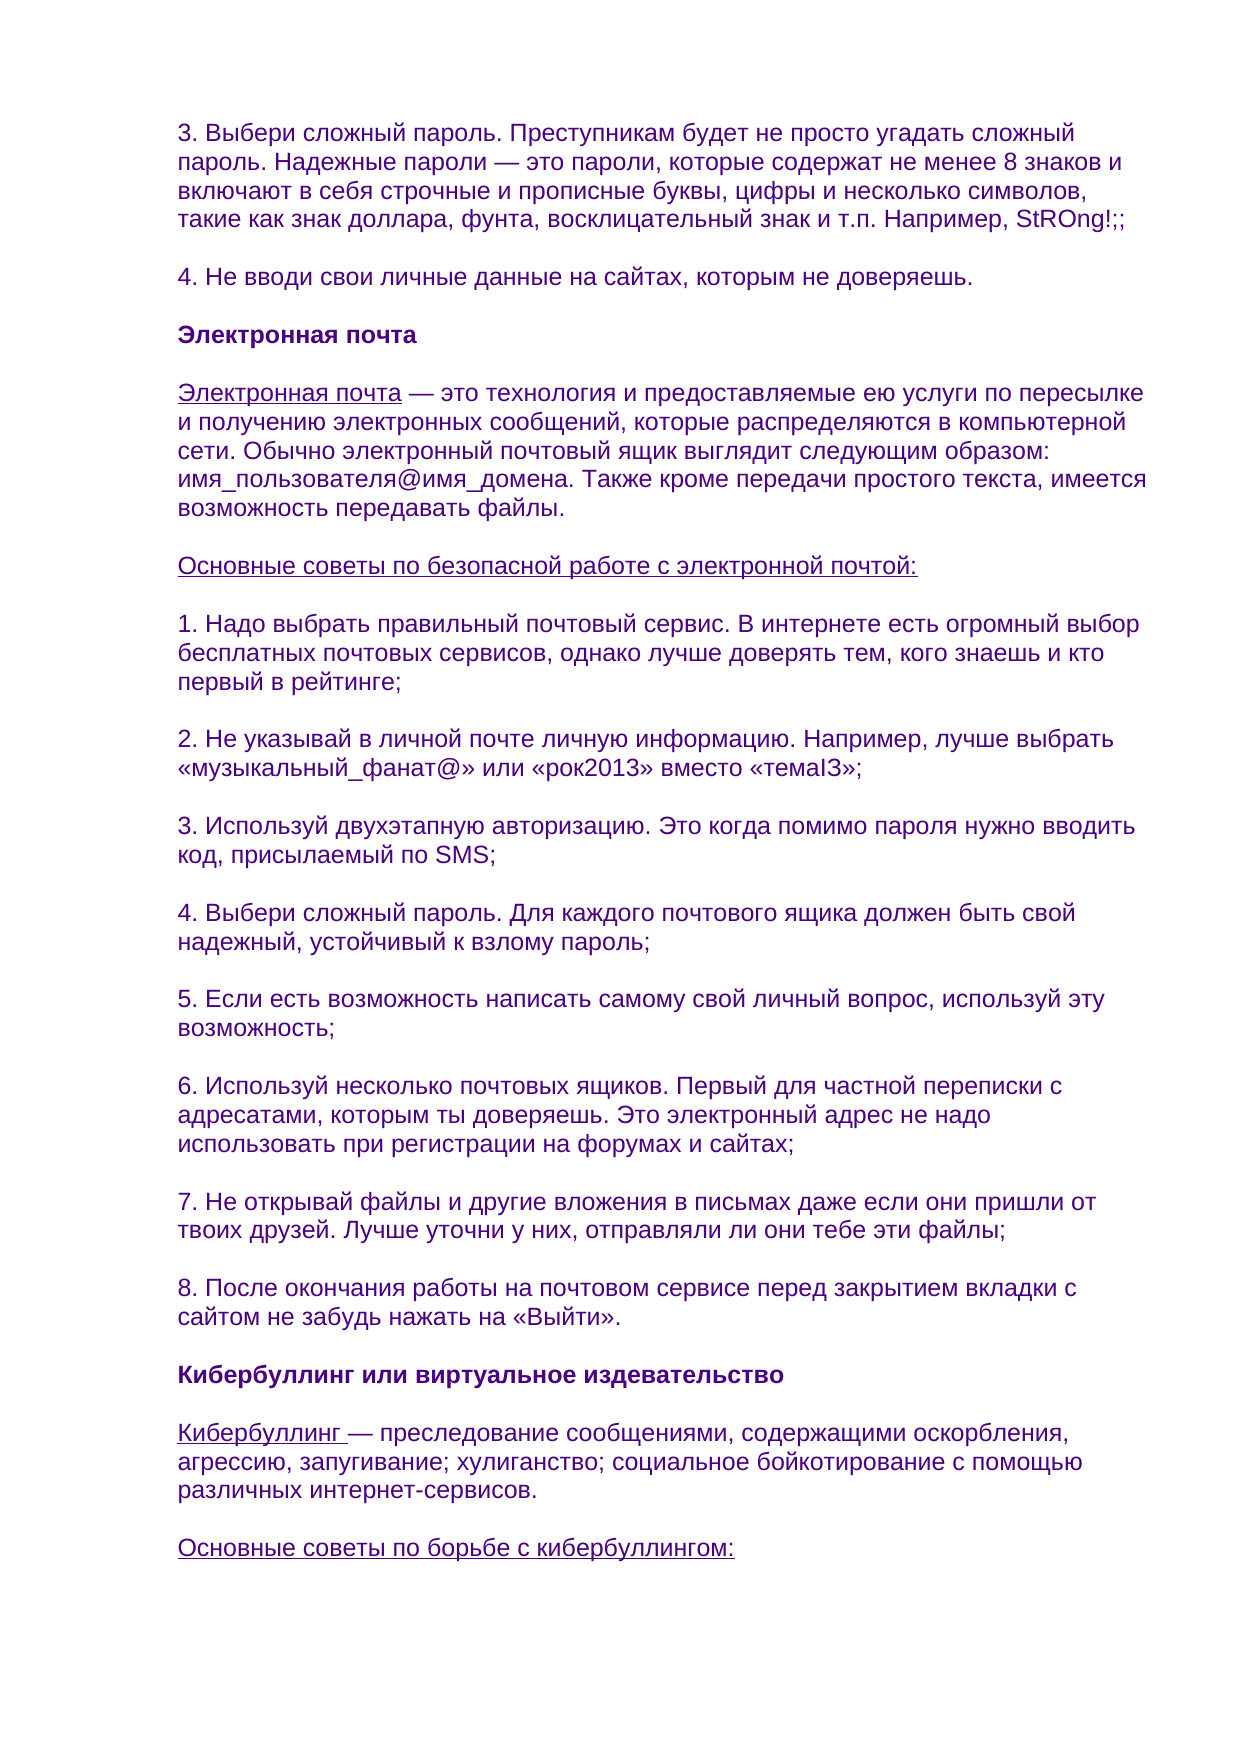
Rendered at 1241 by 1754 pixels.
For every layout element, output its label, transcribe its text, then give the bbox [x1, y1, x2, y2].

text 7. Не открывай файлы и другие вложения в письмах даже если они пришли от твоих друзей. Лучше уточни у них, отправляли ли они тебе эти файлы; [177, 1186, 1152, 1244]
text 4. Выбери сложный пароль. Для каждого почтового ящика должен быть свой надежный, устойчивый к взлому пароль; [177, 898, 1152, 955]
text 1. Надо выбрать правильный почтовый сервис. В интернете есть огромный выбор бесплатных почтовых сервисов, однако лучше доверять тем, кого знаешь и кто первый в рейтинге; [177, 609, 1152, 695]
text Электронная почта — это технология и предоставляемые ею услуги по пересылке и получению электронных сообщений, которые распределяются в компьютерной сети. Обычно электронный почтовый ящик выглядит следующим образом: имя_пользователя@имя_домена. Также кроме передачи простого текста, имеется возможность передавать файлы. [177, 378, 1152, 522]
text 6. Используй несколько почтовых ящиков. Первый для частной переписки с адресатами, которым ты доверяешь. Это электронный адрес не надо использовать при регистрации на форумах и сайтах; [177, 1071, 1152, 1157]
text 3. Используй двухэтапную авторизацию. Это когда помимо пароля нужно вводить код, присылаемый по SMS; [177, 811, 1152, 868]
text 4. Не вводи свои личные данные на сайтах, которым не доверяешь. [177, 262, 1152, 291]
text Основные советы по безопасной работе с электронной почтой: [177, 551, 1152, 580]
text 5. Если есть возможность написать самому свой личный вопрос, используй эту возможность; [177, 984, 1152, 1042]
text Кибербуллинг или виртуальное издевательство [177, 1360, 1152, 1388]
text 3. Выбери сложный пароль. Преступникам будет не просто угадать сложный пароль. Надежные пароли — это пароли, которые содержат не менее 8 знаков и включают в себя строчные и прописные буквы, цифры и несколько символов, такие как знак доллара, фунта, восклицательный знак и т.п. Например, StROng!;; [177, 118, 1152, 233]
text Основные советы по борьбе с кибербуллингом: [177, 1533, 1152, 1562]
text Электронная почта [177, 320, 1152, 349]
text Кибербуллинг — преследование сообщениями, содержащими оскорбления, агрессию, запугивание; хулиганство; социальное бойкотирование с помощью различных интернет-сервисов. [177, 1418, 1152, 1504]
text 2. Не указывай в личной почте личную информацию. Например, лучше выбрать «музыкальный_фанат@» или «рок2013» вместо «темаІЗ»; [177, 724, 1152, 782]
text 8. После окончания работы на почтовом сервисе перед закрытием вкладки с сайтом не забудь нажать на «Выйти». [177, 1273, 1152, 1331]
